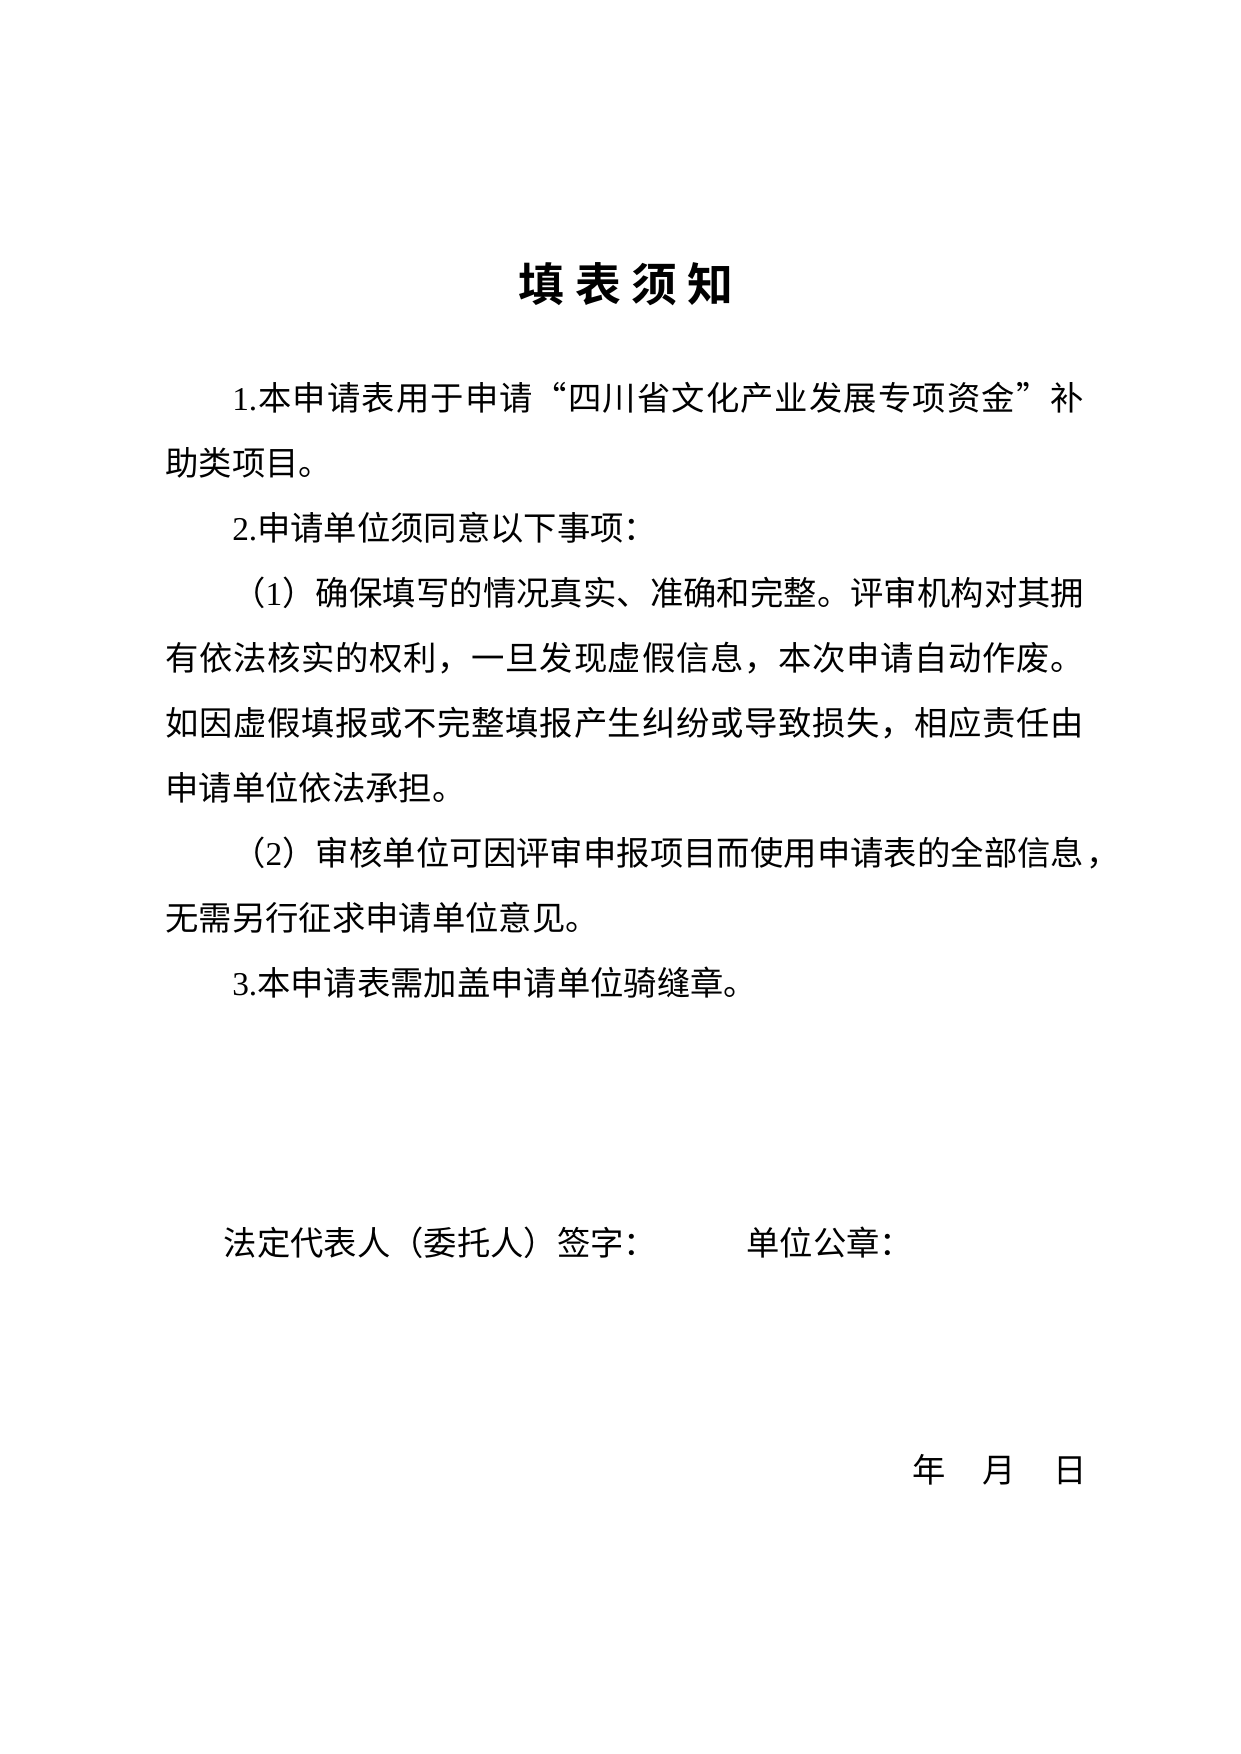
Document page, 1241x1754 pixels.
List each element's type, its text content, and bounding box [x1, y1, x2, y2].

text （1）确保填写的情况真实、准确和完整。评审机构对其拥有依法核实的权利，一旦发现虚假信息，本次申请自动作废。如因虚假填报或不完整填报产生纠纷或导致损失，相应责任由申请单位依法承担。 [165, 558, 1087, 818]
text 法定代表人（委托人）签字： 单位公章： [165, 1208, 1087, 1273]
text 2.申请单位须同意以下事项： [165, 493, 1087, 558]
text 年 月 日 [165, 1403, 1087, 1500]
text 1.本申请表用于申请“四川省文化产业发展专项资金”补助类项目。 [165, 363, 1087, 493]
text （2）审核单位可因评审申报项目而使用申请表的全部信息，无需另行征求申请单位意见。 [165, 818, 1087, 948]
text 填 表 须 知 [165, 233, 1087, 330]
text 3.本申请表需加盖申请单位骑缝章。 [165, 948, 1087, 1013]
